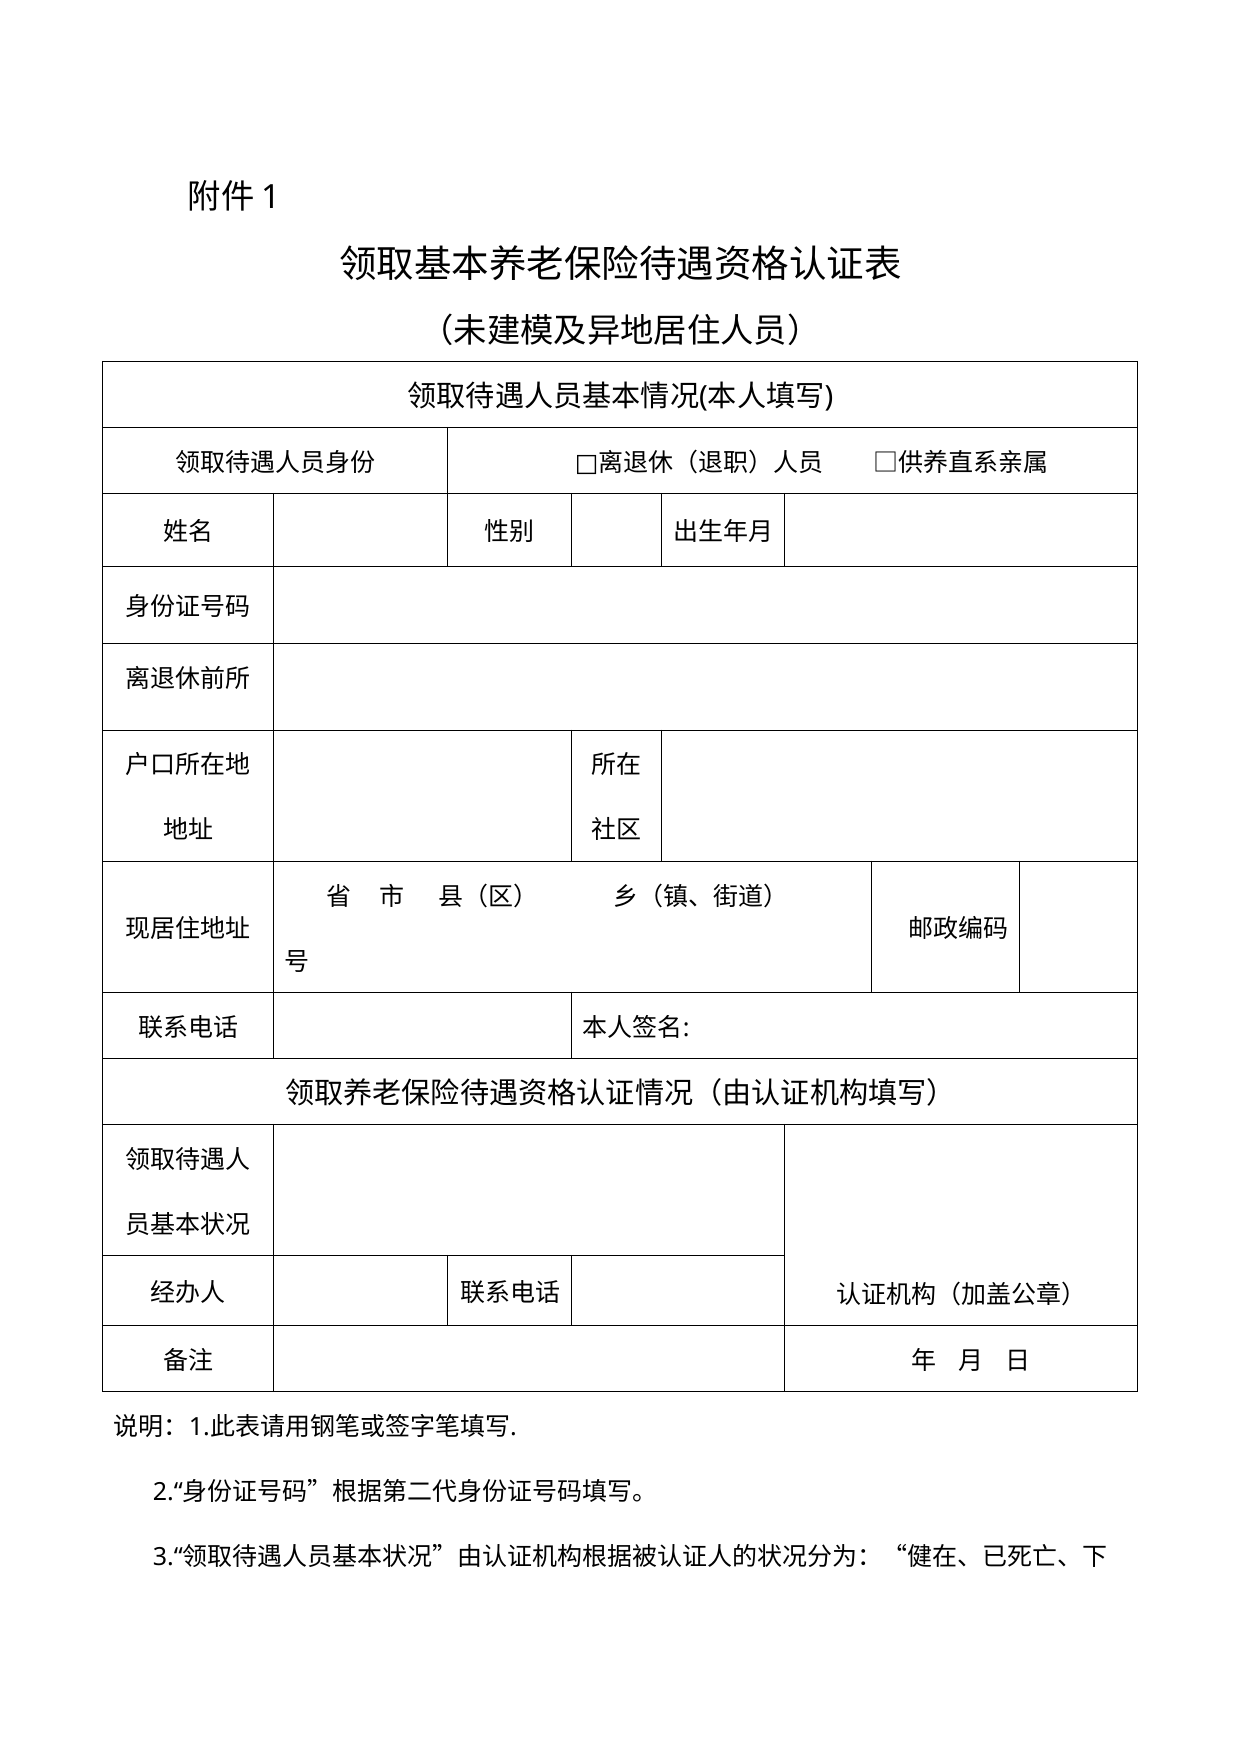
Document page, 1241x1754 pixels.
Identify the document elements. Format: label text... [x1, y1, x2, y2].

table_cell 离退休前所在单位 [103, 644, 273, 729]
table_cell [274, 494, 447, 566]
table_cell 年 月 日 [785, 1326, 1137, 1391]
table_cell 备注 [103, 1326, 273, 1391]
table_cell 说明：1.此表请用钢笔或签字笔填写. [103, 1392, 1138, 1457]
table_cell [103, 1522, 1138, 1587]
table_cell [274, 1326, 784, 1391]
table_cell 身份证号码 [103, 567, 273, 643]
table_cell 姓名 [103, 494, 273, 566]
table_cell 户口所在地 地址 [103, 731, 273, 861]
table_cell [274, 644, 1137, 729]
table_cell 邮政编码 [872, 862, 1019, 992]
table_cell 领取待遇人员基本状况 [103, 1125, 273, 1255]
table_cell [274, 731, 571, 861]
table_header 领取基本养老保险待遇资格认证表 [103, 227, 1138, 296]
text 附件1 [187, 162, 1053, 227]
table_cell 性别 [448, 494, 571, 566]
table_cell （未建模及异地居住人员） [103, 296, 1138, 361]
table_cell 所在社区 [572, 731, 661, 861]
table_cell 认证机构（加盖公章） [785, 1125, 1137, 1325]
table_cell 领取待遇人员身份 [103, 428, 447, 493]
table_cell 省 市 县（区） 乡（镇、街道） 号 [274, 862, 871, 992]
table_cell [662, 731, 1137, 861]
table_cell [1020, 862, 1137, 992]
table_cell [274, 1256, 447, 1325]
table_cell 2.“身份证号码”根据第二代身份证号码填写。 [103, 1457, 1138, 1522]
table_cell 联系电话 [448, 1256, 571, 1325]
table_cell [274, 567, 1137, 643]
table_cell 出生年月 [662, 494, 784, 566]
table_cell 领取养老保险待遇资格认证情况（由认证机构填写） [103, 1059, 1137, 1124]
table_cell [572, 494, 661, 566]
table_cell 本人签名: [572, 993, 1137, 1058]
table_cell [572, 1256, 784, 1325]
table_cell 领取待遇人员基本情况(本人填写) [103, 362, 1137, 427]
table_cell 联系电话 [103, 993, 273, 1058]
table_cell [785, 494, 1137, 566]
table_cell [274, 993, 571, 1058]
table_cell 经办人 [103, 1256, 273, 1325]
table_cell [274, 1125, 784, 1255]
table_cell 现居住地址 [103, 862, 273, 992]
table_cell □离退休（退职）人员 □供养直系亲属 [448, 428, 1137, 493]
